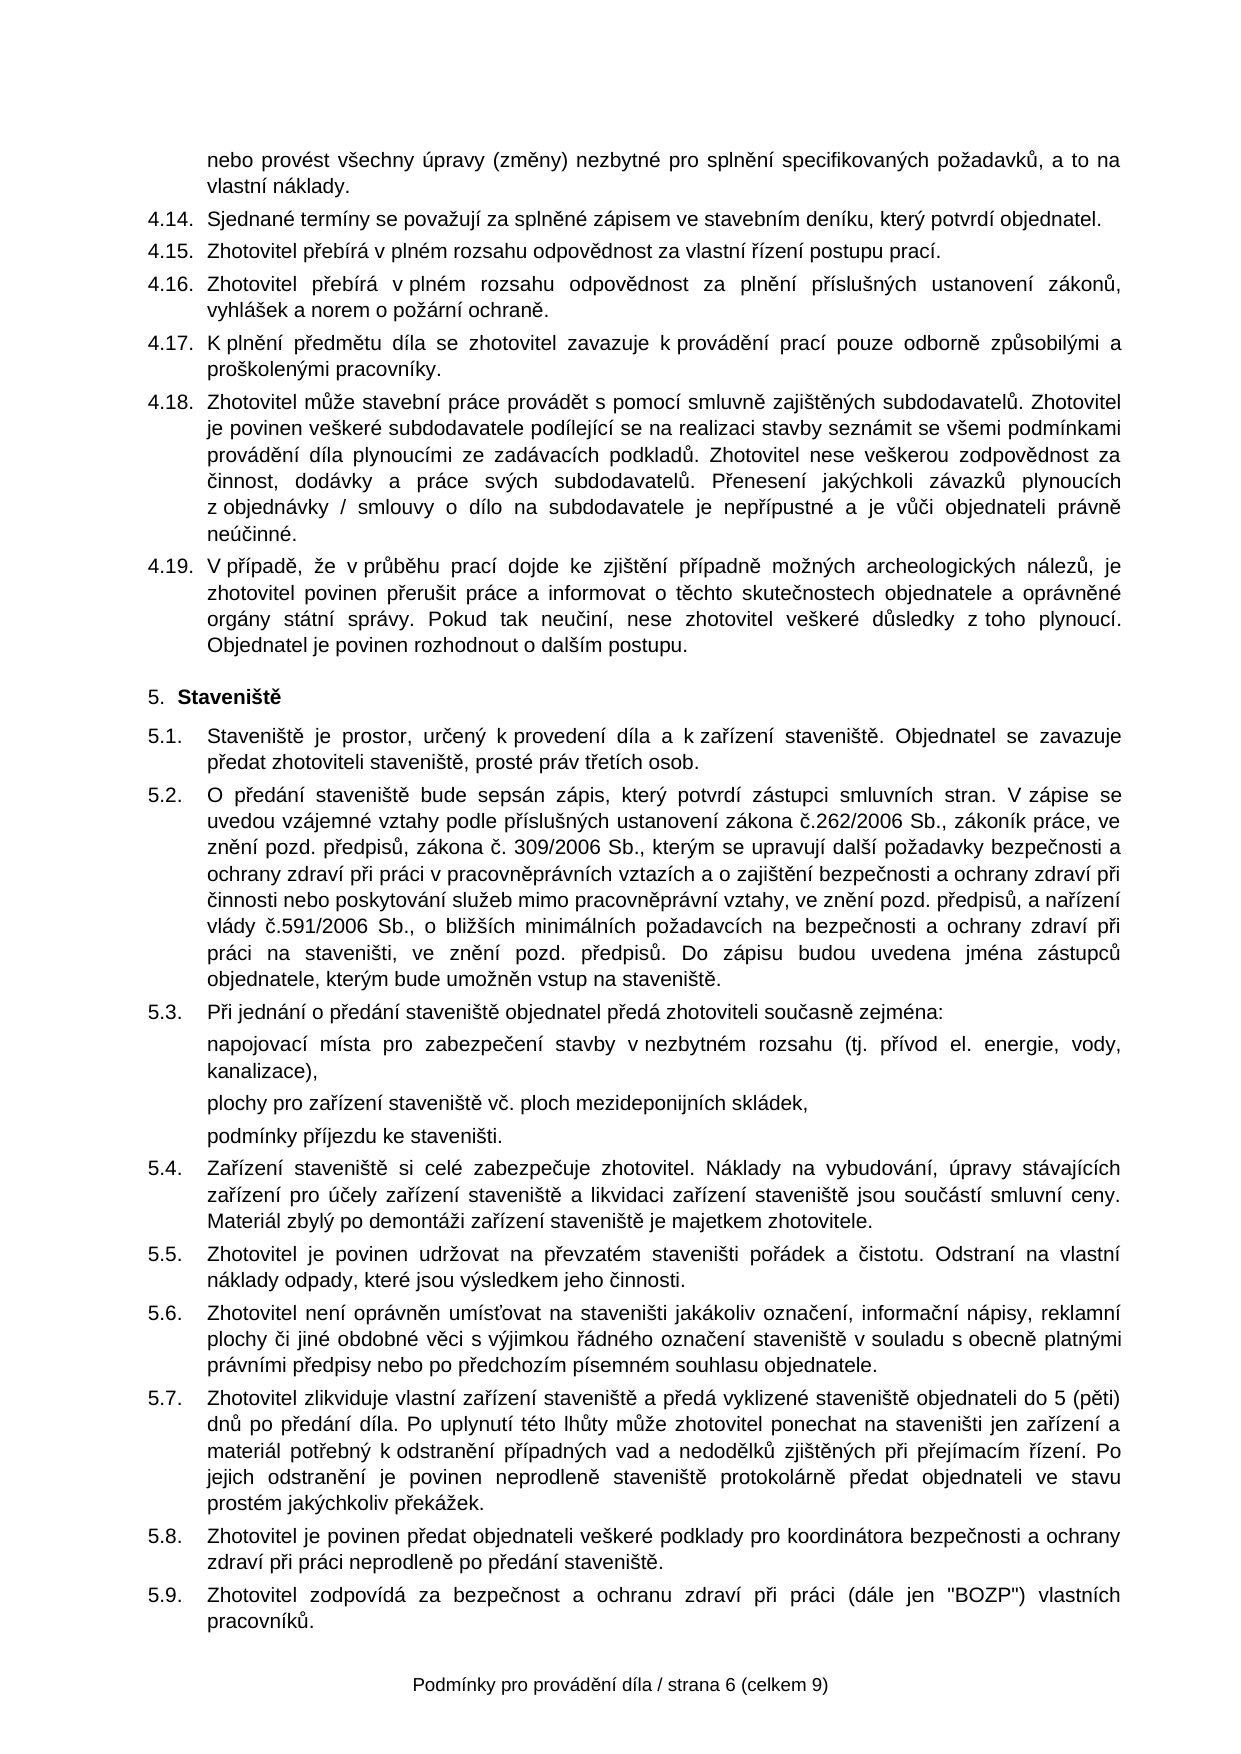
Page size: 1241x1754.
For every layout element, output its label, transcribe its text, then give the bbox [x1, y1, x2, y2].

list Staveniště je prostor, určený k provedení díla a k zařízení staveniště. Objednatel se zavazuje předat zhotoviteli staveniště, prosté práv třetích osob. [148, 723, 1122, 774]
list Při jednání o předání staveniště objednatel předá zhotoviteli současně zejména: [148, 999, 1122, 1023]
list Zařízení staveniště si celé zabezpečuje zhotovitel. Náklady na vybudování, úpravy stávajících zařízení pro účely zařízení staveniště a likvidaci zařízení staveniště jsou součástí smluvní ceny. Materiál zbylý po demontáži zařízení staveniště je majetkem zhotovitele. [148, 1156, 1122, 1233]
list Zhotovitel zlikviduje vlastní zařízení staveniště a předá vyklizené staveniště objednateli do 5 (pěti) dnů po předání díla. Po uplynutí této lhůty může zhotovitel ponechat na staveništi jen zařízení a materiál potřebný k odstranění případných vad a nedodělků zjištěných při přejímacím řízení. Po jejich odstranění je povinen neprodleně staveniště protokolárně předat objednateli ve stavu prostém jakýchkoliv překážek. [148, 1386, 1122, 1515]
text napojovací místa pro zabezpečení stavby v nezbytném rozsahu (tj. přívod el. energie, vody, kanalizace), [207, 1032, 1122, 1082]
list Zhotovitel může stavební práce provádět s pomocí smluvně zajištěných subdodavatelů. Zhotovitel je povinen veškeré subdodavatele podílející se na realizaci stavby seznámit se všemi podmínkami provádění díla plynoucími ze zadávacích podkladů. Zhotovitel nese veškerou zodpovědnost za činnost, dodávky a práce svých subdodavatelů. Přenesení jakýchkoli závazků plynoucích z objednávky / smlouvy o dílo na subdodavatele je nepřípustné a je vůči objednateli právně neúčinné. [148, 390, 1122, 546]
list K plnění předmětu díla se zhotovitel zavazuje k provádění prací pouze odborně způsobilými a proškolenými pracovníky. [148, 331, 1122, 381]
text podmínky příjezdu ke staveništi. [207, 1124, 1122, 1148]
list V případě, že v průběhu prací dojde ke zjištění případně možných archeologických nálezů, je zhotovitel povinen přerušit práce a informovat o těchto skutečnostech objednatele a oprávněné orgány státní správy. Pokud tak neučiní, nese zhotovitel veškeré důsledky z toho plynoucí. Objednatel je povinen rozhodnout o dalším postupu. [148, 554, 1122, 657]
list Zhotovitel není oprávněn umísťovat na staveništi jakákoliv označení, informační nápisy, reklamní plochy či jiné obdobné věci s výjimkou řádného označení staveniště v souladu s obecně platnými právními předpisy nebo po předchozím písemném souhlasu objednatele. [148, 1301, 1122, 1377]
list O předání staveniště bude sepsán zápis, který potvrdí zástupci smluvních stran. V zápise se uvedou vzájemné vztahy podle příslušných ustanovení zákona č.262/2006 Sb., zákoník práce, ve znění pozd. předpisů, zákona č. 309/2006 Sb., kterým se upravují další požadavky bezpečnosti a ochrany zdraví při práci v pracovněprávních vztazích a o zajištění bezpečnosti a ochrany zdraví při činnosti nebo poskytování služeb mimo pracovněprávní vztahy, ve znění pozd. předpisů, a nařízení vlády č.591/2006 Sb., o bližších minimálních požadavcích na bezpečnosti a ochrany zdraví při práci na staveništi, ve znění pozd. předpisů. Do zápisu budou uvedena jména zástupců objednatele, kterým bude umožněn vstup na staveniště. [148, 782, 1122, 991]
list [148, 148, 1122, 198]
list Zhotovitel přebírá v plném rozsahu odpovědnost za plnění příslušných ustanovení zákonů, vyhlášek a norem o požární ochraně. [148, 272, 1122, 322]
list Sjednané termíny se považují za splněné zápisem ve stavebním deníku, který potvrdí objednatel. [148, 207, 1122, 231]
list Zhotovitel je povinen udržovat na převzatém staveništi pořádek a čistotu. Odstraní na vlastní náklady odpady, které jsou výsledkem jeho činnosti. [148, 1242, 1122, 1292]
list Staveniště [148, 684, 1122, 708]
list Zhotovitel je povinen předat objednateli veškeré podklady pro koordinátora bezpečnosti a ochrany zdraví při práci neprodleně po předání staveniště. [148, 1524, 1122, 1574]
list Zhotovitel zodpovídá za bezpečnost a ochranu zdraví při práci (dále jen "BOZP") vlastních pracovníků. [148, 1583, 1122, 1633]
text plochy pro zařízení staveniště vč. ploch mezideponijních skládek, [207, 1091, 1122, 1115]
list Zhotovitel přebírá v plném rozsahu odpovědnost za vlastní řízení postupu prací. [148, 239, 1122, 263]
